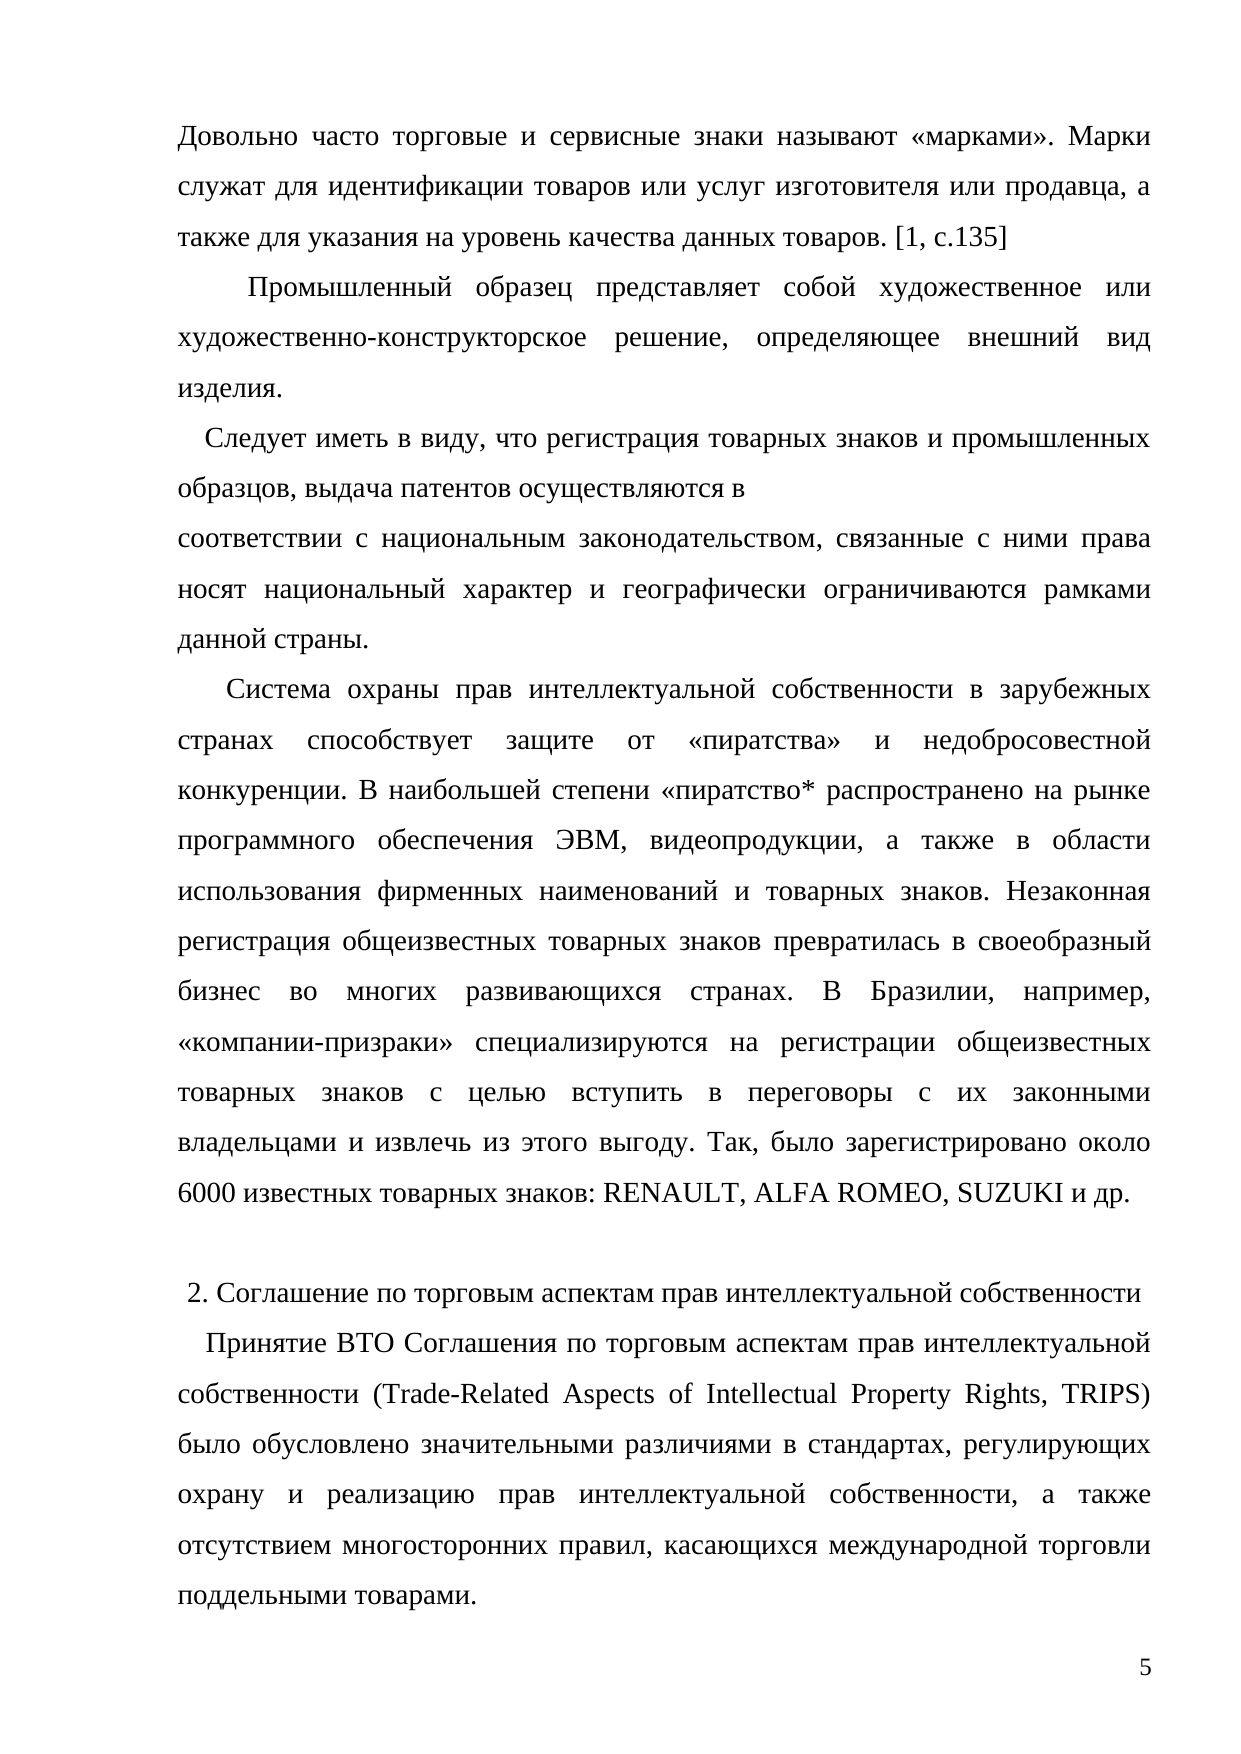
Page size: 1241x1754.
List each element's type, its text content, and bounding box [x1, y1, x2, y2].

text Система охраны прав интеллектуальной собственности в зарубежных странах способствует защите от «пиратства» и недобросовестной конкуренции. В наибольшей степени «пиратство* распространено на рынке программного обеспечения ЭВМ, видеопродукции, а также в области использования фирменных наименований и товарных знаков. Незаконная регистрация общеизвестных товарных знаков превратилась в своеобразный бизнес во многих развивающихся странах. В Бразилии, например, «компании-призраки» специализируются на регистрации общеизвестных товарных знаков с целью вступить в переговоры с их законными владельцами и извлечь из этого выгоду. Так, было зарегистрировано около 6000 известных товарных знаков: RENAULT, ALFA ROMEO, SUZUKI и др. [177, 672, 1152, 1208]
text Принятие ВТО Соглашения по торговым аспектам прав интеллектуальной собственности (Trade-Related Aspects of Intellectual Property Rights, TRIPS) было обусловлено значительными различиями в стандартах, регулирующих охрану и реализацию прав интеллектуальной собственности, а также отсутствием многосторонних правил, касающихся международной торговли поддельными товарами. [177, 1326, 1152, 1611]
text соответствии с национальным законодательством, связанные с ними права носят национальный характер и географически ограничиваются рамками данной страны. [177, 521, 1152, 655]
text Промышленный образец представляет собой художественное или художественно-конструкторское решение, определяющее внешний вид изделия. [177, 269, 1152, 403]
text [177, 118, 1152, 252]
text Следует иметь в виду, что регистрация товарных знаков и промышленных образцов, выдача патентов осуществляются в [177, 420, 1152, 504]
text 2. Соглашение по торговым аспектам прав интеллектуальной собственности [177, 1275, 1152, 1309]
